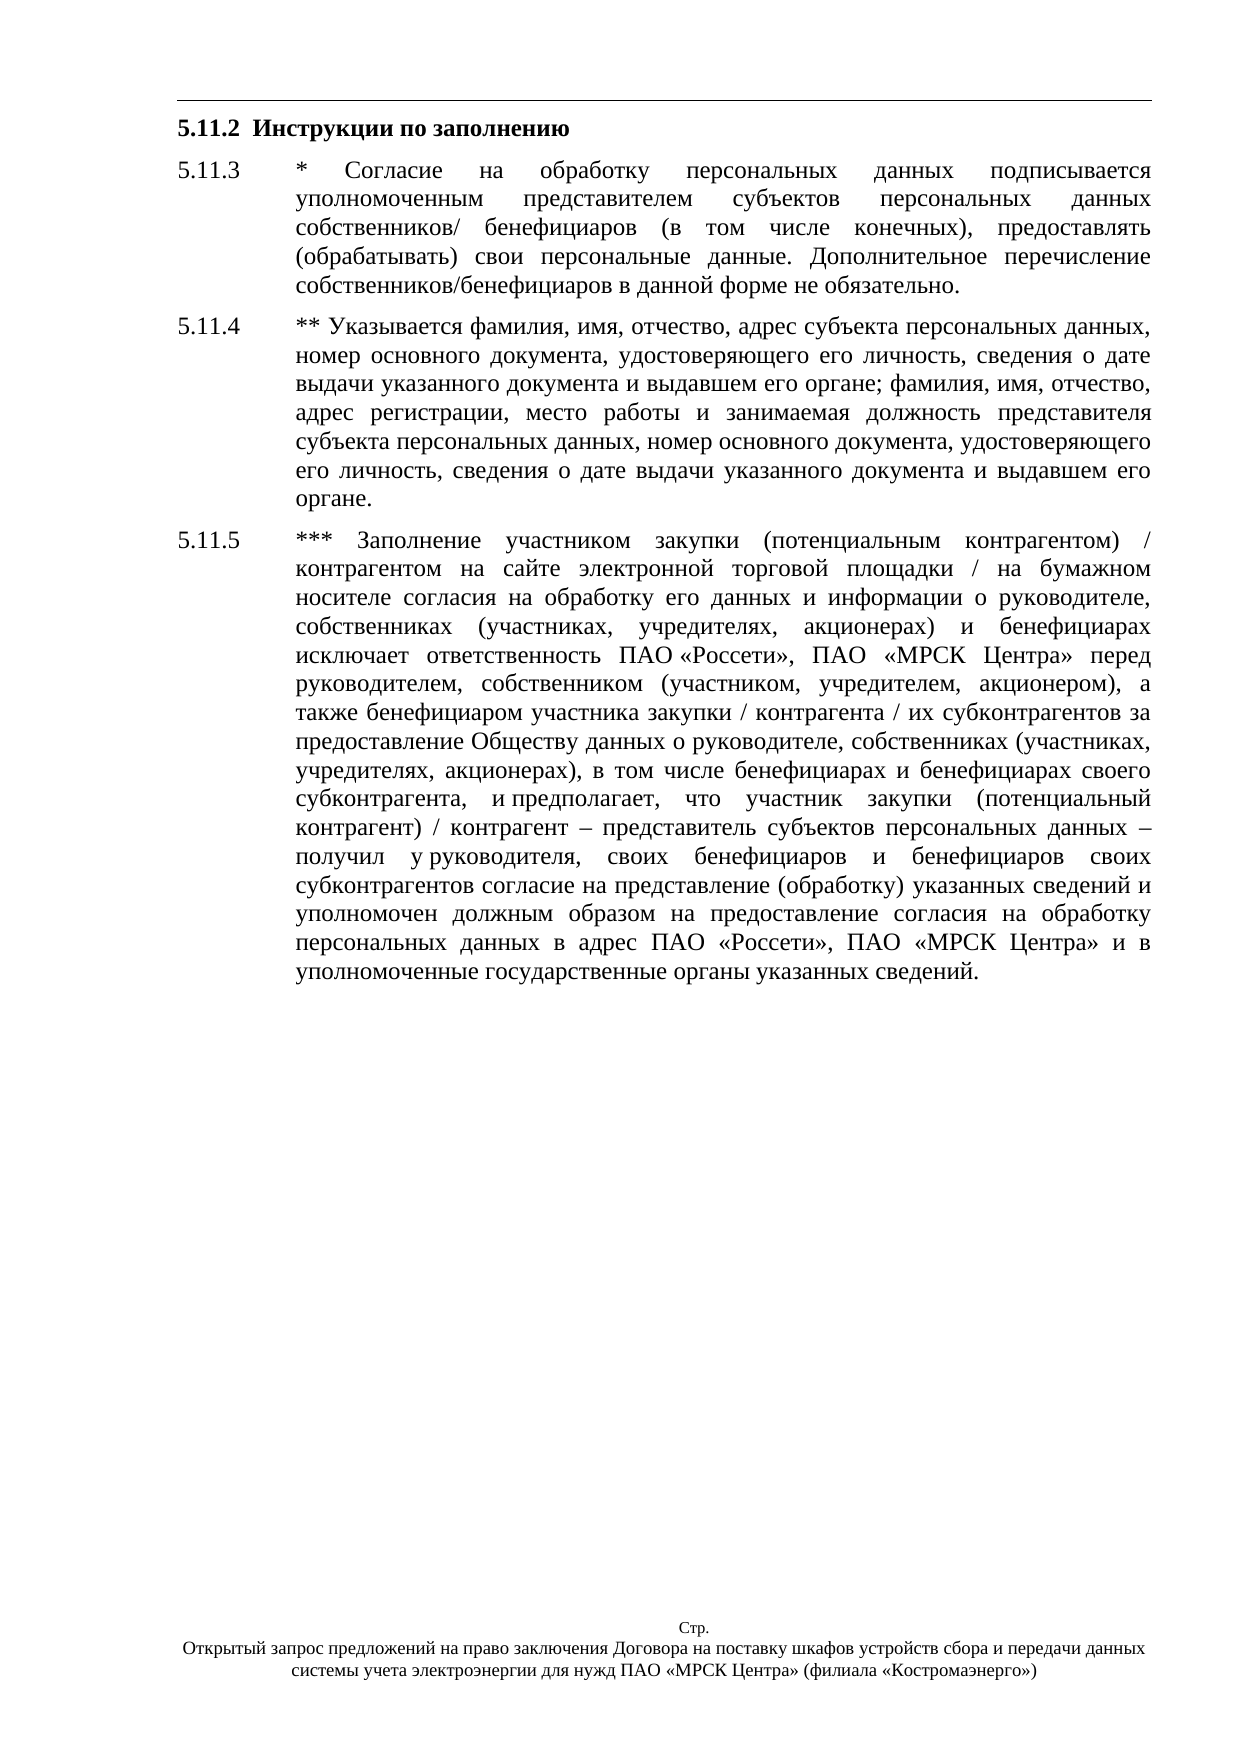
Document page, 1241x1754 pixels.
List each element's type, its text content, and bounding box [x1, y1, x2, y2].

subtitle * Согласие на обработку персональных данных подписывается уполномоченным представителем субъектов персональных данных собственников/ бенефициаров (в том числе конечных), предоставлять (обрабатывать) свои персональные данные. Дополнительное перечисление собственников/бенефициаров в данной форме не обязательно. [177, 155, 1152, 298]
subtitle Инструкции по заполнению [177, 113, 1152, 142]
subtitle ** Указывается фамилия, имя, отчество, адрес субъекта персональных данных, номер основного документа, удостоверяющего его личность, сведения о дате выдачи указанного документа и выдавшем его органе; фамилия, имя, отчество, адрес регистрации, место работы и занимаемая должность представителя субъекта персональных данных, номер основного документа, удостоверяющего его личность, сведения о дате выдачи указанного документа и выдавшем его органе. [177, 311, 1152, 512]
subtitle *** Заполнение участником закупки (потенциальным контрагентом) / контрагентом на сайте электронной торговой площадки / на бумажном носителе согласия на обработку его данных и информации о руководителе, собственниках (участниках, учредителях, акционерах) и бенефициарах исключает ответственность ПАО «Россети», ПАО «МРСК Центра» перед руководителем, собственником (участником, учредителем, акционером), а также бенефициаром участника закупки / контрагента / их субконтрагентов за предоставление Обществу данных о руководителе, собственниках (участниках, учредителях, акционерах), в том числе бенефициарах и бенефициарах своего субконтрагента, и предполагает, что участник закупки (потенциальный контрагент) / контрагент – представитель субъектов персональных данных – получил у руководителя, своих бенефициаров и бенефициаров своих субконтрагентов согласие на представление (обработку) указанных сведений и уполномочен должным образом на предоставление согласия на обработку персональных данных в адрес ПАО «Россети», ПАО «МРСК Центра» и в уполномоченные государственные органы указанных сведений. [177, 525, 1152, 985]
